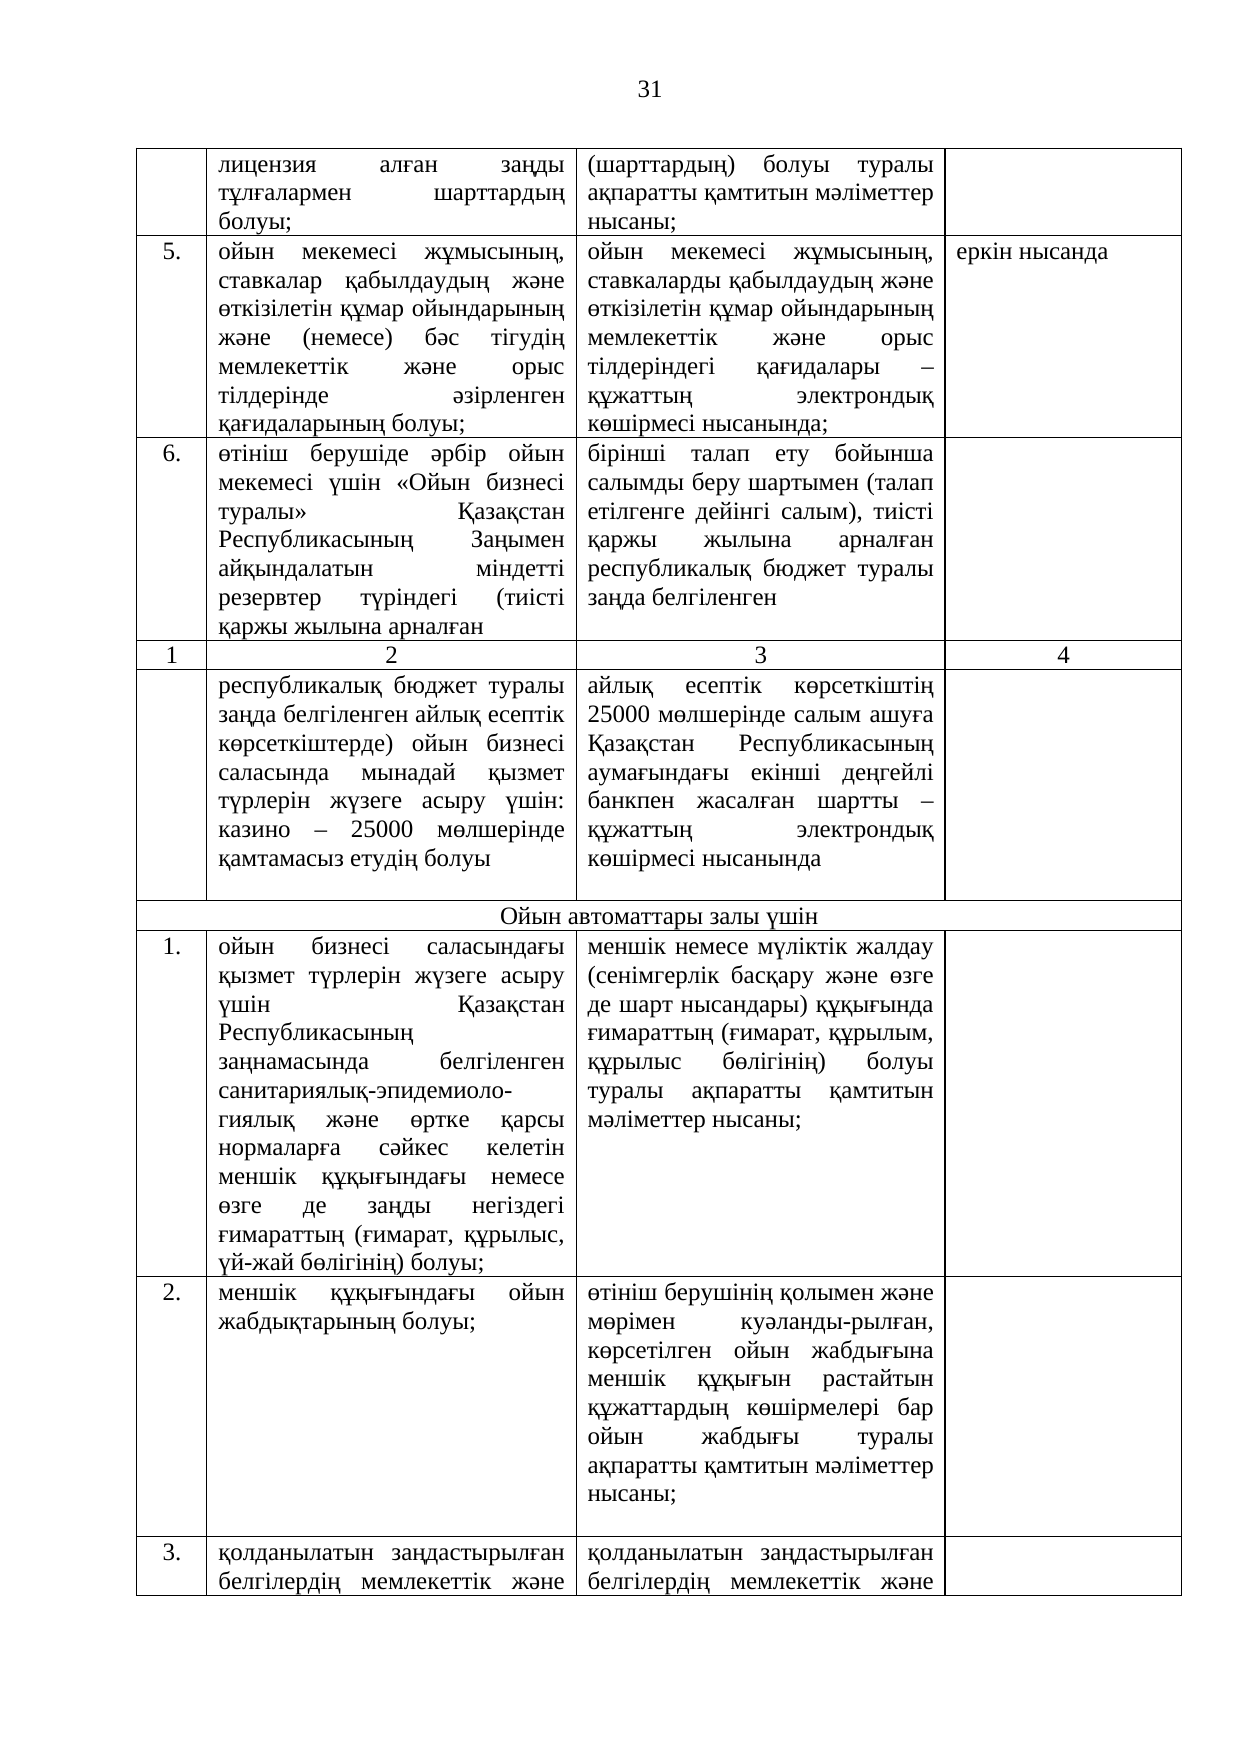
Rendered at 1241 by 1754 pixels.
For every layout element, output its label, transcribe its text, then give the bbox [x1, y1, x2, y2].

table_cell 6. [137, 438, 206, 639]
table_cell [946, 438, 1181, 639]
table_cell 2 [207, 641, 576, 669]
table_cell [946, 670, 1181, 900]
table_cell 4. [137, 149, 206, 235]
table_cell Ойын автоматтары залы үшін [137, 901, 1181, 930]
table_cell [946, 1277, 1181, 1536]
table_cell еркін нысанда [946, 236, 1181, 437]
table_cell 5. [137, 236, 206, 437]
table_cell меншік немесе мүліктік жалдау (сенімгерлік басқару және өзге де шарт нысандары) құқығында ғимараттың (ғимарат, құрылым, құрылыс бөлігінің) болуы туралы ақпаратты қамтитын мәліметтер нысаны; [577, 931, 944, 1276]
table_cell республикалық бюджет туралы заңда белгіленген айлық есептік көрсеткіштерде) ойын бизнесі саласында мынадай қызмет түрлерін жүзеге асыру үшін: казино – 25000 мөлшерінде қамтамасыз етудің болуы [207, 670, 576, 900]
table_cell өтініш берушіде әрбір ойын мекемесі үшін «Ойын бизнесі туралы» Қазақстан Республикасының Заңымен айқындалатын міндетті резервтер түріндегі (тиісті қаржы жылына арналған [207, 438, 576, 639]
table_cell ойын мекемесі жұмысының, ставкалар қабылдаудың және өткізілетін құмар ойындарының және (немесе) бәс тігудің мемлекеттік және орыс тілдерінде әзірленген қағидаларының болуы; [207, 236, 576, 437]
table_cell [577, 149, 944, 235]
table_cell [137, 670, 206, 900]
table_cell ойын бизнесі саласындағы қызмет түрлерін жүзеге асыру үшін Қазақстан Республикасының заңнамасында белгіленген санитариялық-эпидемиоло-гиялық және өртке қарсы нормаларға сәйкес келетін меншік құқығындағы немесе өзге де заңды негіздегі ғимараттың (ғимарат, құрылыс, үй-жай бөлігінің) болуы; [207, 931, 576, 1276]
table_cell 2. [137, 1277, 206, 1536]
table_cell [946, 1537, 1181, 1594]
table_cell меншік құқығындағы ойын жабдықтарының болуы; [207, 1277, 576, 1536]
table_cell айлық есептік көрсеткіштің 25000 мөлшерінде салым ашуға Қазақстан Республикасының аумағындағы екінші деңгейлі банкпен жасалған шартты – құжаттың электрондық көшірмесі нысанында [577, 670, 944, 900]
table_cell бірінші талап ету бойынша салымды беру шартымен (талап етілгенге дейінгі салым), тиісті қаржы жылына арналған республикалық бюджет туралы заңда белгіленген [577, 438, 944, 639]
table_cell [207, 149, 576, 235]
table_cell 1 [137, 641, 206, 669]
table_cell 3 [577, 641, 944, 669]
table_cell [577, 1537, 944, 1594]
table_cell ойын мекемесі жұмысының, ставкаларды қабылдаудың және өткізілетін құмар ойындарының мемлекеттік және орыс тілдеріндегі қағидалары – құжаттың электрондық көшірмесі нысанында; [577, 236, 944, 437]
table_cell [946, 149, 1181, 235]
table_cell [946, 931, 1181, 1276]
table_cell 4 [946, 641, 1181, 669]
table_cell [207, 1537, 576, 1594]
table_cell 1. [137, 931, 206, 1276]
table_cell өтініш берушінің қолымен және мөрімен куәланды-рылған, көрсетілген ойын жабдығына меншік құқығын растайтын құжаттардың көшірмелері бар ойын жабдығы туралы ақпаратты қамтитын мәліметтер нысаны; [577, 1277, 944, 1536]
table_cell 3. [137, 1537, 206, 1594]
